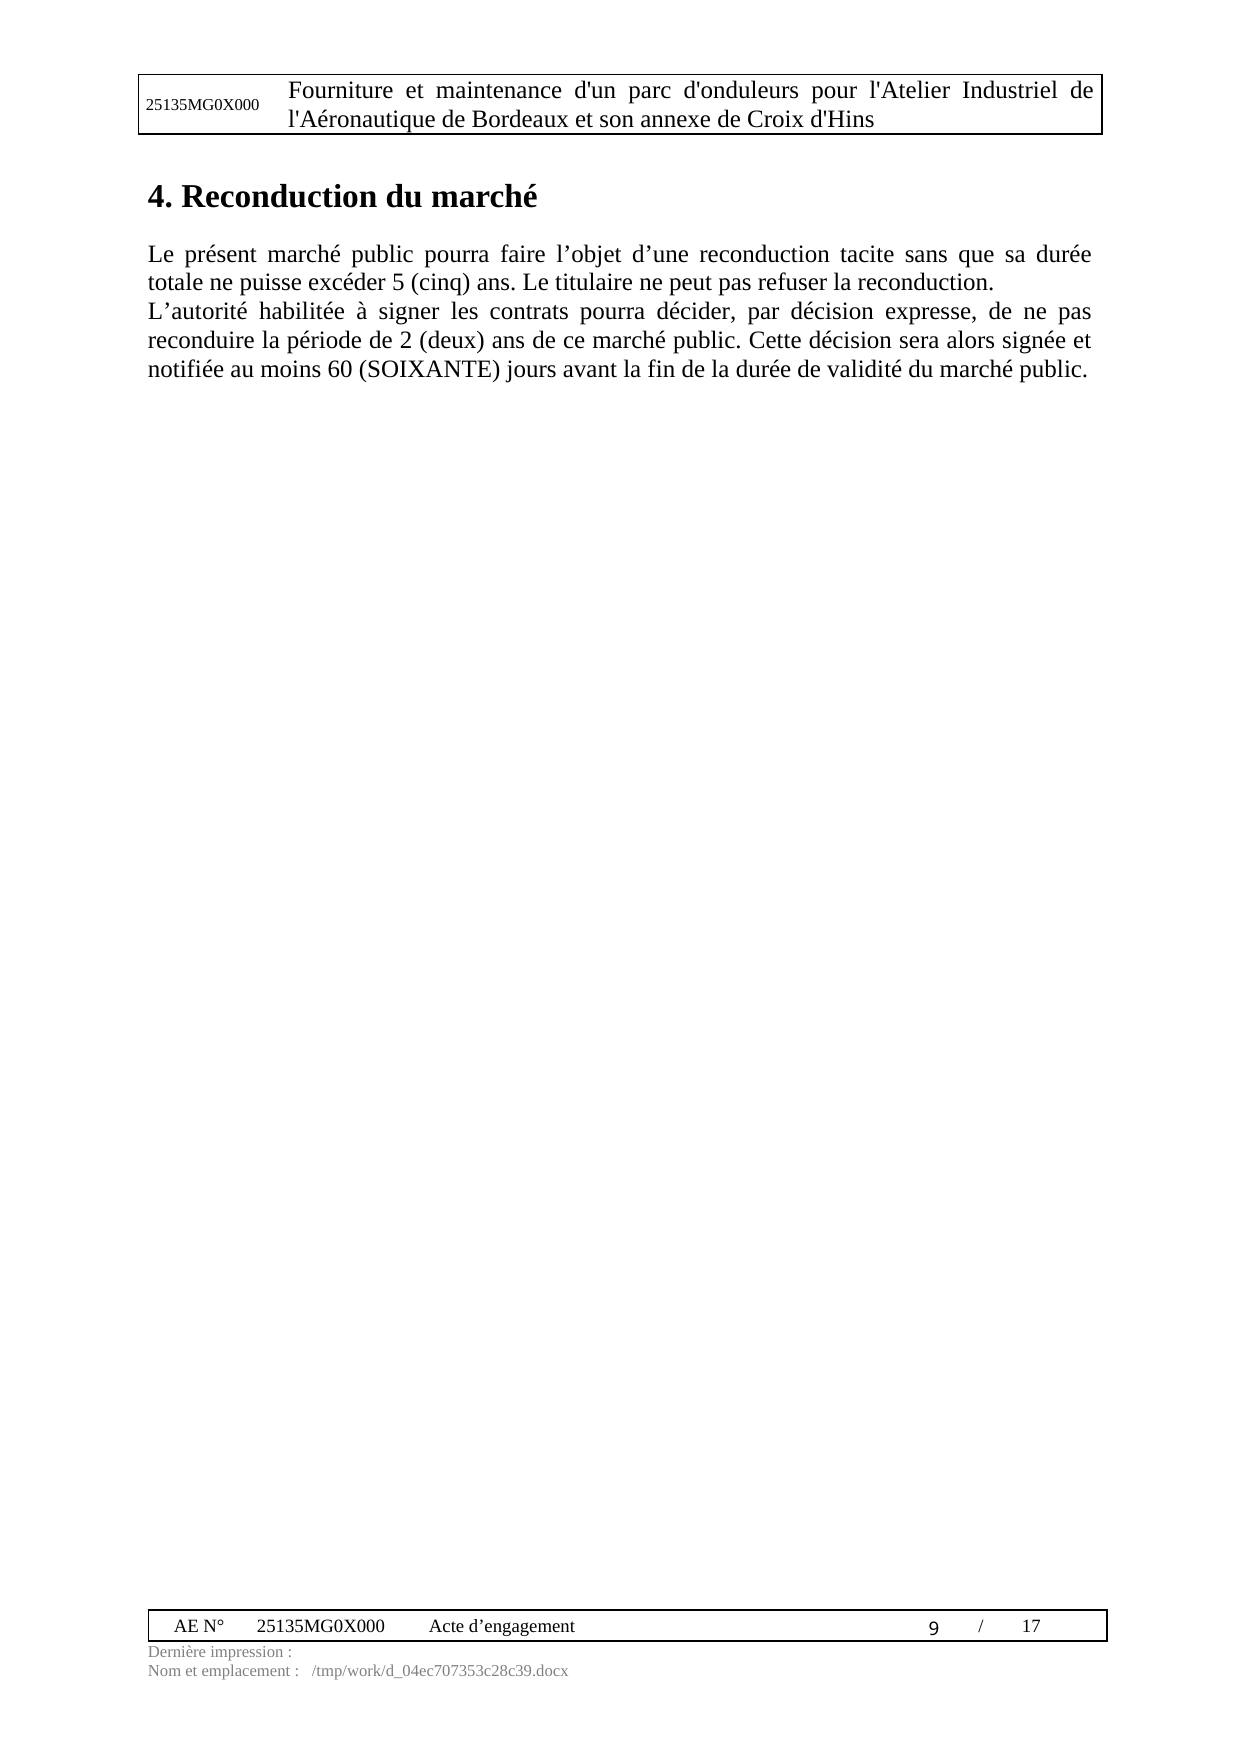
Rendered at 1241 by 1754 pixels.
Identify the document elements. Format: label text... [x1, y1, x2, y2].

text L’autorité habilitée à signer les contrats pourra décider, par décision expresse, de ne pas reconduire la période de 2 (deux) ans de ce marché public. Cette décision sera alors signée et notifiée au moins 60 (SOIXANTE) jours avant la fin de la durée de validité du marché public. [148, 296, 1093, 382]
text Le présent marché public pourra faire l’objet d’une reconduction tacite sans que sa durée totale ne puisse excéder 5 (cinq) ans. Le titulaire ne peut pas refuser la reconduction. [148, 239, 1093, 296]
subtitle 4. Reconduction du marché [148, 176, 1093, 215]
